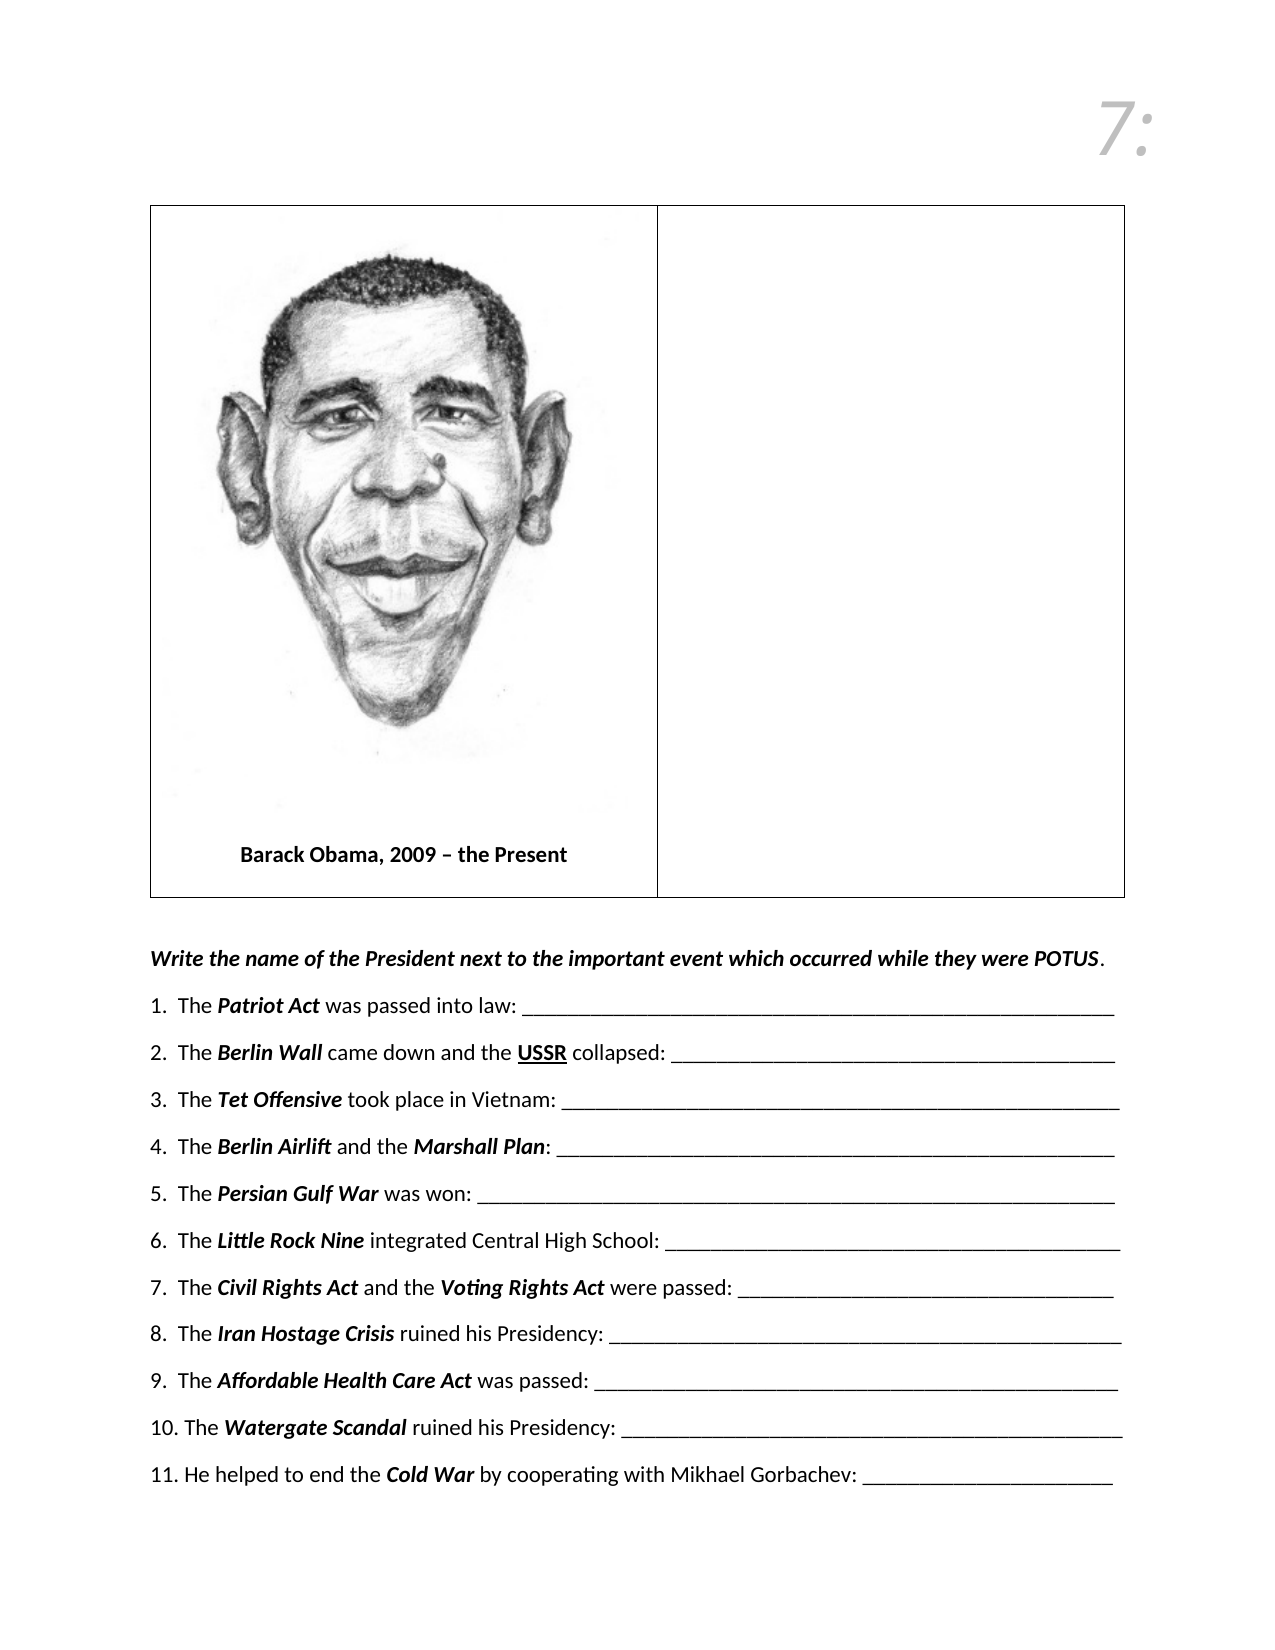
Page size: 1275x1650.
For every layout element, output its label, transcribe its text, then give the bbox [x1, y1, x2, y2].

text 1. The Patriot Act was passed into law: ____________________________________________________ [150, 991, 1125, 1019]
text 8. The Iran Hostage Crisis ruined his Presidency: _____________________________________________ [150, 1319, 1125, 1347]
text 11. He helped to end the Cold War by cooperating with Mikhael Gorbachev: ______________________ [150, 1460, 1125, 1488]
text 7. The Civil Rights Act and the Voting Rights Act were passed: _________________________________ [150, 1273, 1125, 1301]
text 5. The Persian Gulf War was won: ________________________________________________________ [150, 1179, 1125, 1207]
text Write the name of the President next to the important event which occurred while they were POTUS. [150, 944, 1125, 972]
text 9. The Affordable Health Care Act was passed: ______________________________________________ [150, 1366, 1125, 1394]
text 6. The Little Rock Nine integrated Central High School: ________________________________________ [150, 1226, 1125, 1254]
picture [161, 206, 646, 813]
table_cell Barack Obama, 2009 – the Present [151, 206, 657, 897]
text 10. The Watergate Scandal ruined his Presidency: ____________________________________________ [150, 1413, 1125, 1441]
text 3. The Tet Offensive took place in Vietnam: _________________________________________________ [150, 1085, 1125, 1113]
table_cell [658, 206, 1124, 897]
text 4. The Berlin Airlift and the Marshall Plan: _________________________________________________ [150, 1132, 1125, 1160]
text 2. The Berlin Wall came down and the USSR collapsed: _______________________________________ [150, 1038, 1125, 1066]
